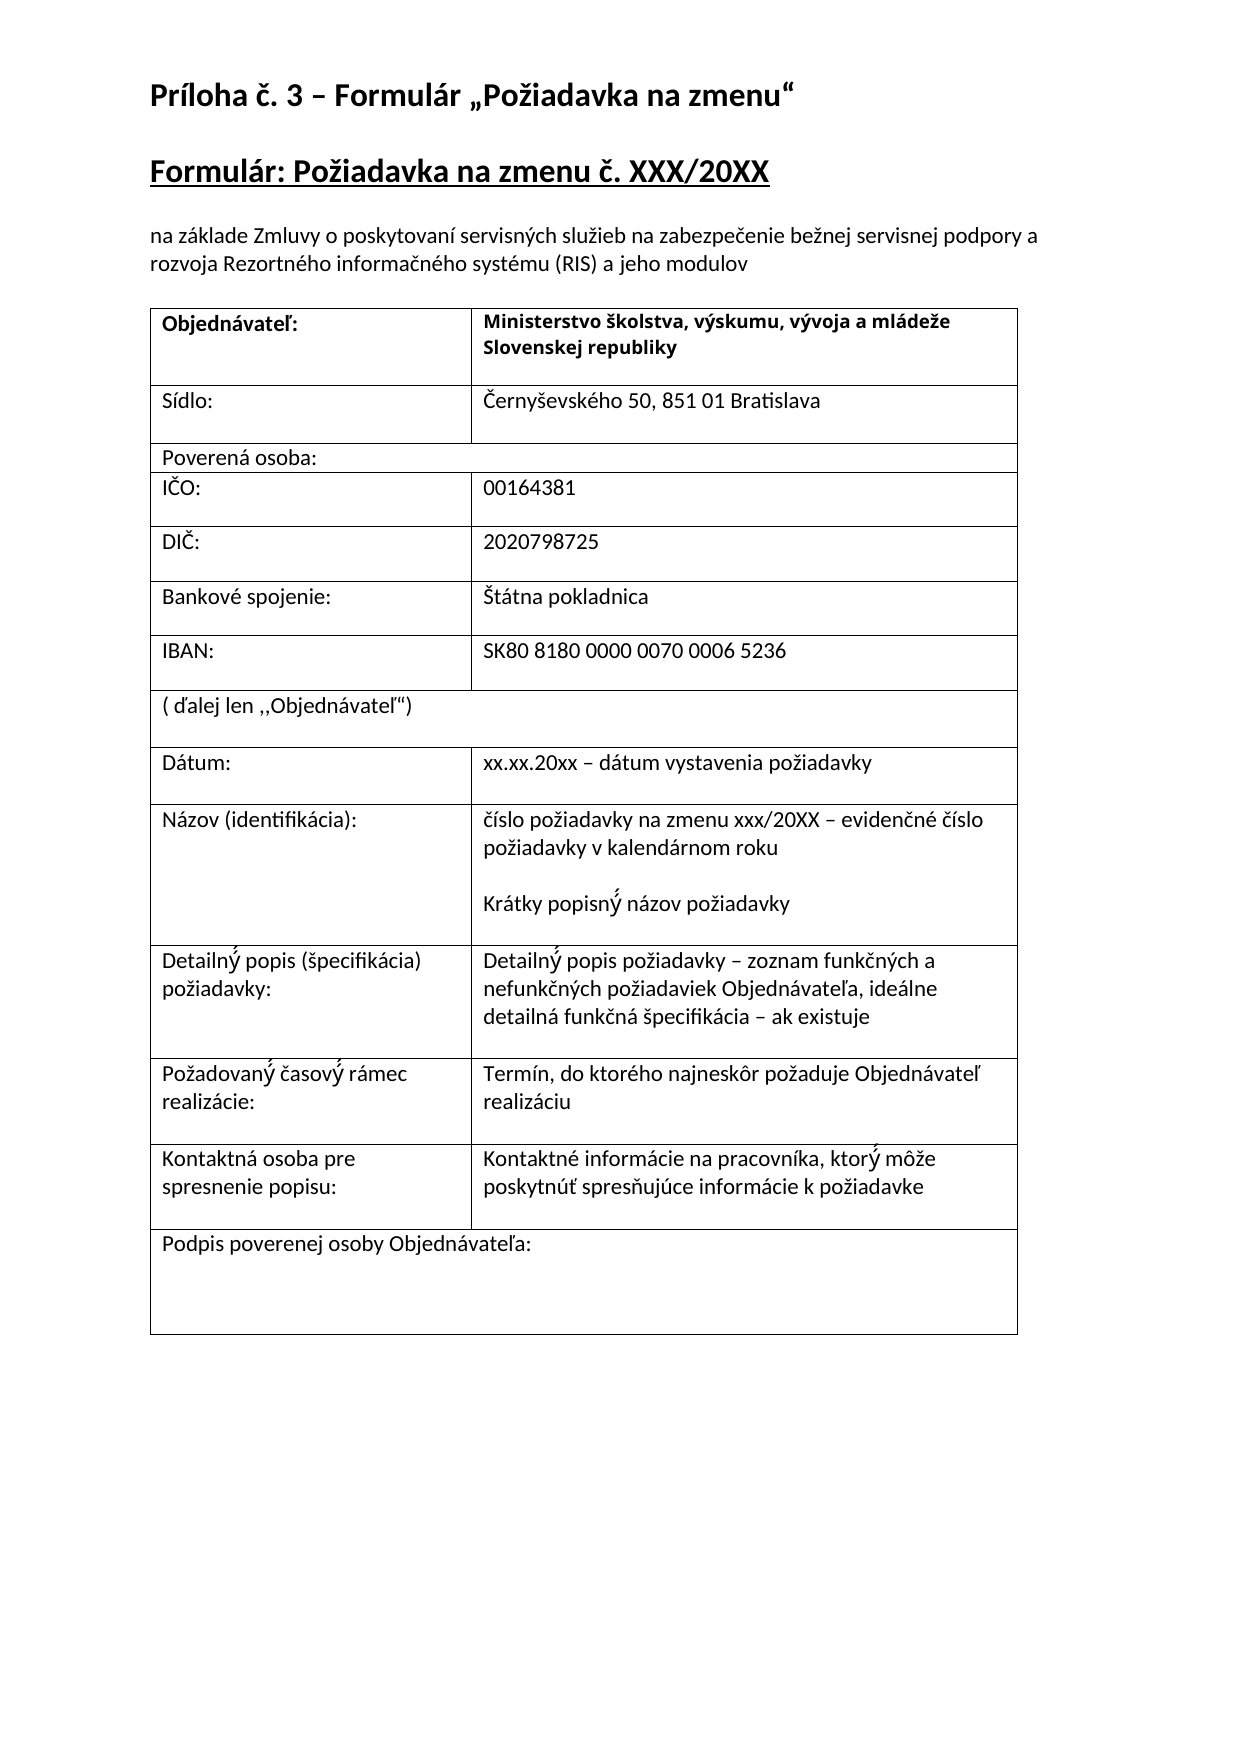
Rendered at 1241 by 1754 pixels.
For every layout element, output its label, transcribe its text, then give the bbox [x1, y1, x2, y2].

table_cell Černyševského 50, 851 01 Bratislava [472, 386, 1017, 442]
table_header Ministerstvo školstva, výskumu, vývoja a mládeže Slovenskej republiky [472, 309, 1017, 385]
table_cell Názov (identifikácia): [151, 805, 471, 945]
table_cell Detailný́ popis (špecifikácia) požiadavky: [151, 946, 471, 1058]
table_cell číslo požiadavky na zmenu xxx/20XX – evidenčné číslo požiadavky v kalendárnom roku Krátky popisný́ názov požiadavky [472, 805, 1017, 945]
table_cell IČO: [151, 473, 471, 526]
table_cell Požadovaný́ časový́ rámec realizácie: [151, 1059, 471, 1143]
table_cell Sídlo: [151, 386, 471, 442]
table_cell IBAN: [151, 636, 471, 690]
table_cell xx.xx.20xx – dátum vystavenia požiadavky [472, 748, 1017, 804]
table_cell Termín, do ktorého najneskôr požaduje Objednávateľ realizáciu [472, 1059, 1017, 1143]
table_cell 2020798725 [472, 527, 1017, 581]
table_cell Dátum: [151, 748, 471, 804]
table_cell SK80 8180 0000 0070 0006 5236 [472, 636, 1017, 690]
table_cell DIČ: [151, 527, 471, 581]
text Formulár: Požiadavka na zmenu č. XXX/20XX [150, 150, 1090, 191]
table_cell Bankové spojenie: [151, 582, 471, 635]
table_cell Kontaktné informácie na pracovníka, ktorý́ môže poskytnúť spresňujúce informácie k požiadavke [472, 1145, 1017, 1228]
text na základe Zmluvy o poskytovaní servisných služieb na zabezpečenie bežnej servisnej podpory a rozvoja Rezortného informačného systému (RIS) a jeho modulov [150, 221, 1090, 277]
table_cell Podpis poverenej osoby Objednávateľa: [151, 1230, 1017, 1334]
table_cell Kontaktná osoba pre spresnenie popisu: [151, 1145, 471, 1228]
table_cell Detailný́ popis požiadavky – zoznam funkčných a nefunkčných požiadaviek Objednávateľa, ideálne detailná funkčná špecifikácia – ak existuje [472, 946, 1017, 1058]
table_cell Štátna pokladnica [472, 582, 1017, 635]
table_cell ( ďalej len ,,Objednávateľ“) [151, 691, 1017, 747]
table_header Objednávateľ: [151, 309, 471, 385]
table_cell 00164381 [472, 473, 1017, 526]
table_cell Poverená osoba: [151, 444, 1017, 472]
